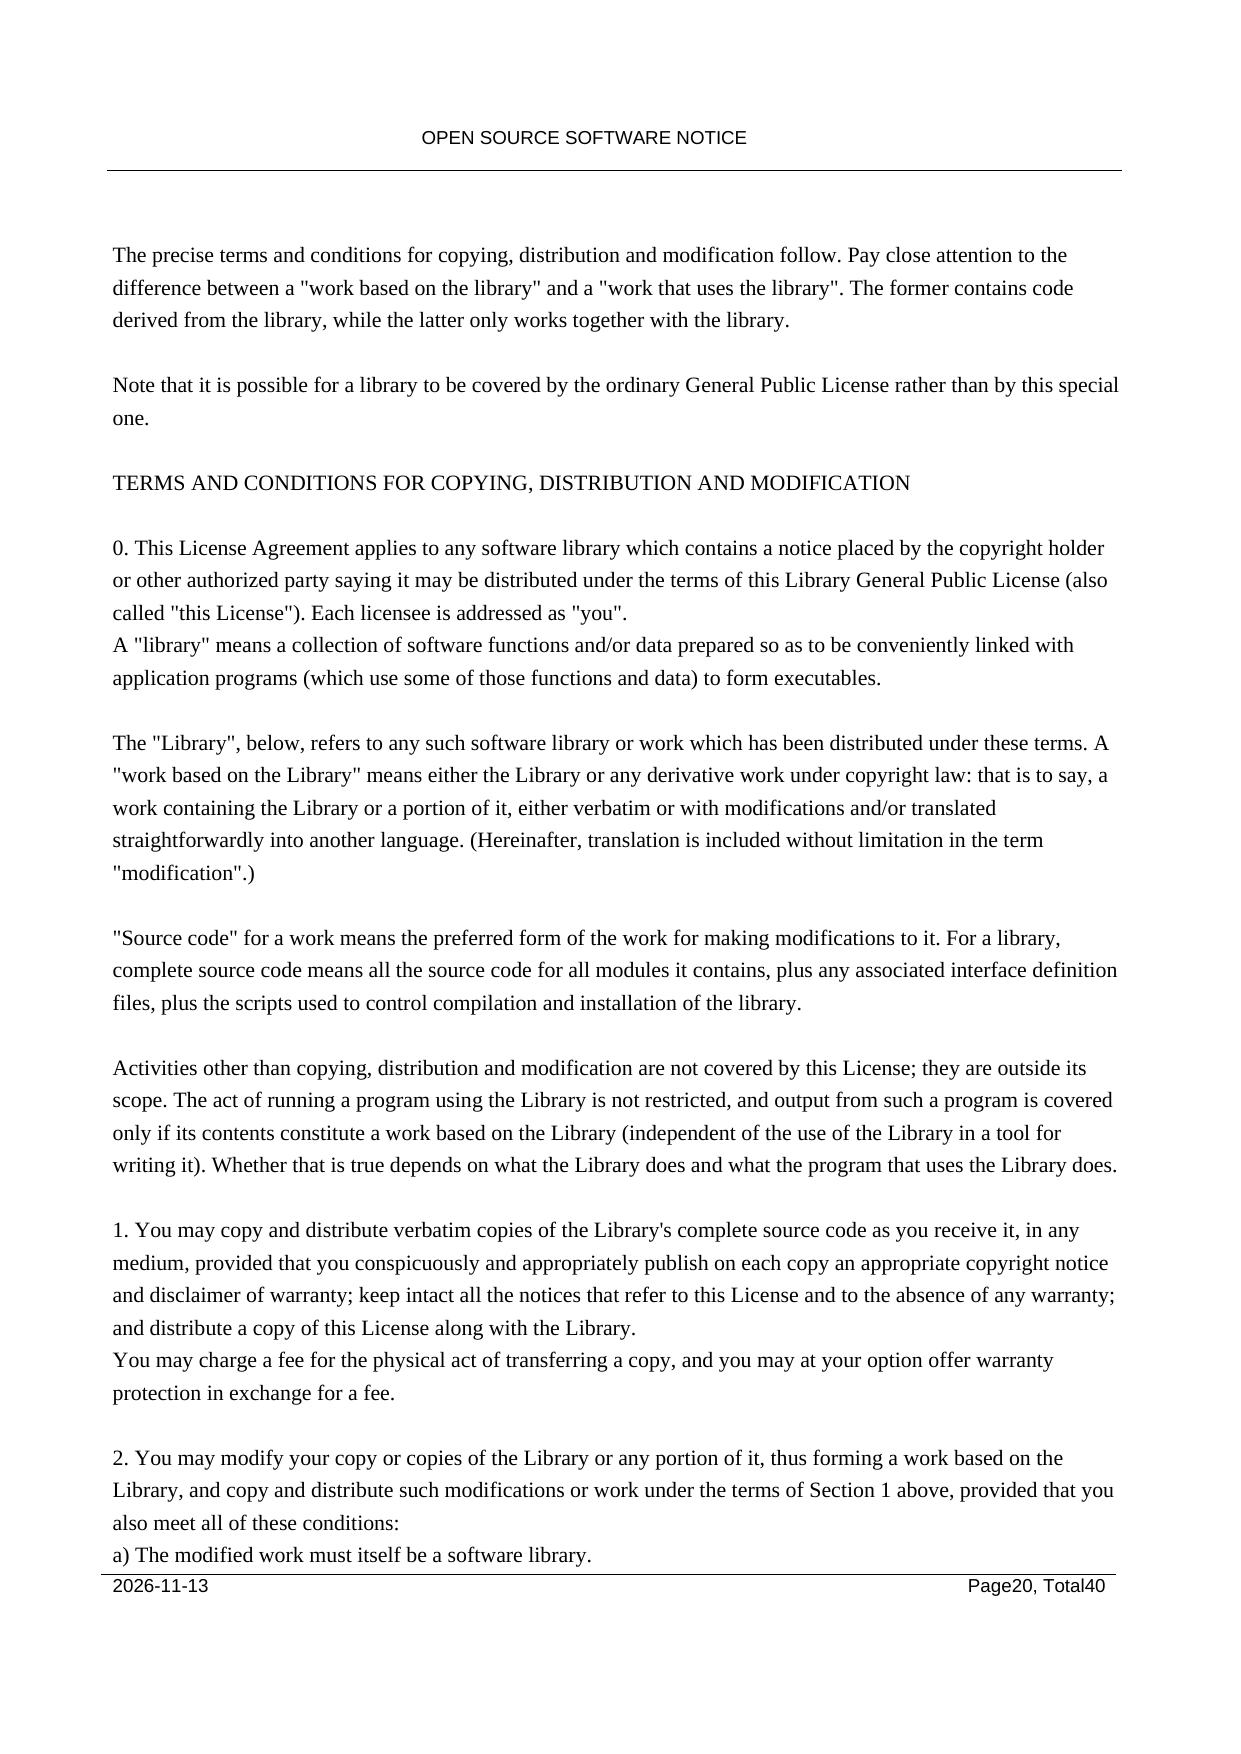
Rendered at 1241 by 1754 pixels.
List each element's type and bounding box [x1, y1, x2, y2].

text [112, 206, 1128, 1571]
